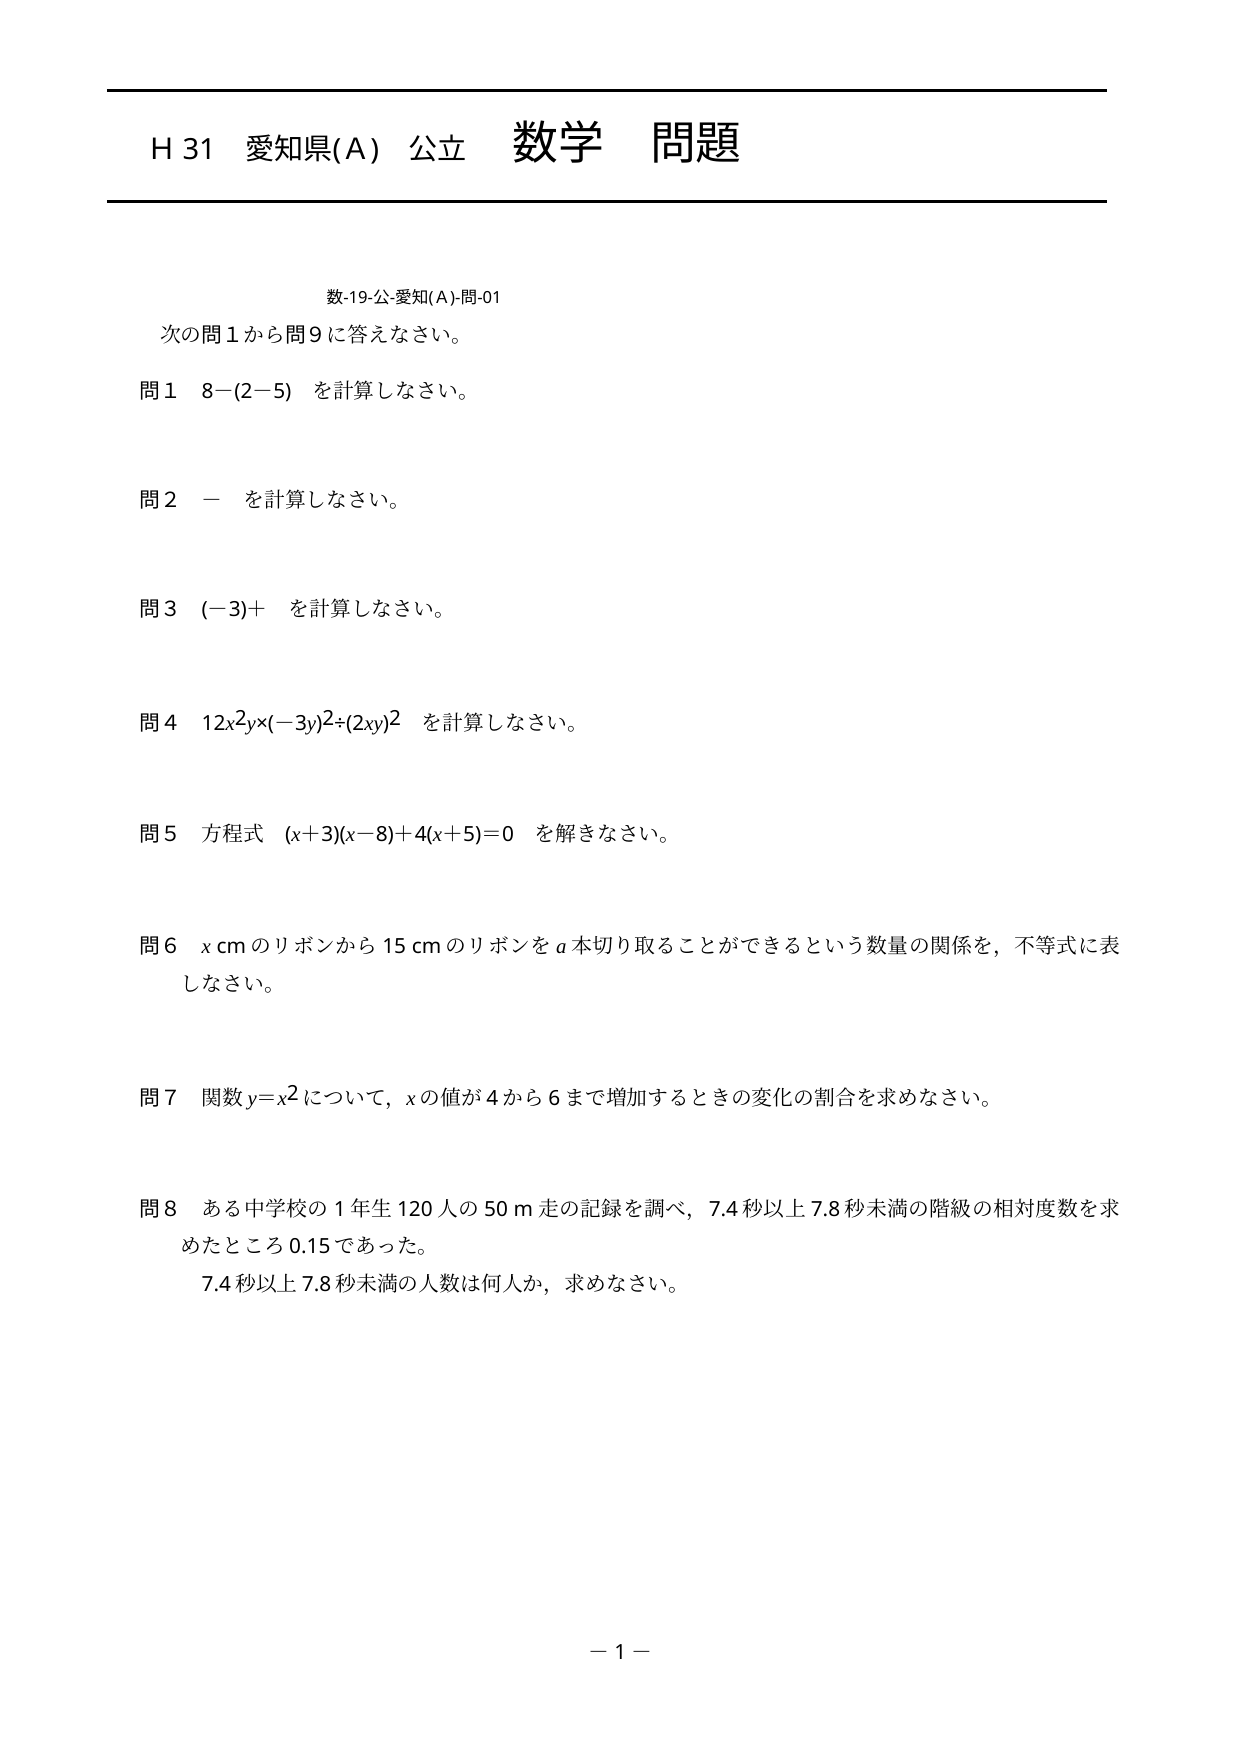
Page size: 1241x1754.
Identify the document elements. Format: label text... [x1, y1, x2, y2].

text 問６ x cmのリボンから15 cmのリボンをa本切り取ることができるという数量の関係を，不等式に表しなさい。 [139, 926, 1122, 1001]
text 次の問１から問９に答えなさい。 [118, 315, 1122, 352]
text 問２ － を計算しなさい。 [139, 483, 1122, 514]
text 7.4秒以上7.8秒未満の人数は何人か，求めなさい。 [181, 1264, 1122, 1301]
text 数-19-公-愛知(Ａ)-問-01 [326, 277, 1122, 315]
text 問４ 12x2y×(－3y)2÷(2xy)2 を計算しなさい。 [139, 701, 1122, 739]
text 問５ 方程式 (x＋3)(x－8)＋4(x＋5)＝0 を解きなさい。 [139, 814, 1122, 851]
text 問８ ある中学校の1年生120人の50 m走の記録を調べ，7.4秒以上7.8秒未満の階級の相対度数を求めたところ0.15であった。 [139, 1189, 1122, 1264]
text 問３ (－3)＋ を計算しなさい。 [139, 589, 1122, 626]
text 問７ 関数y＝x2について，xの値が4から6まで増加するときの変化の割合を求めなさい。 [139, 1076, 1122, 1114]
text 問１ 8－(2－5) を計算しなさい。 [139, 371, 1122, 408]
